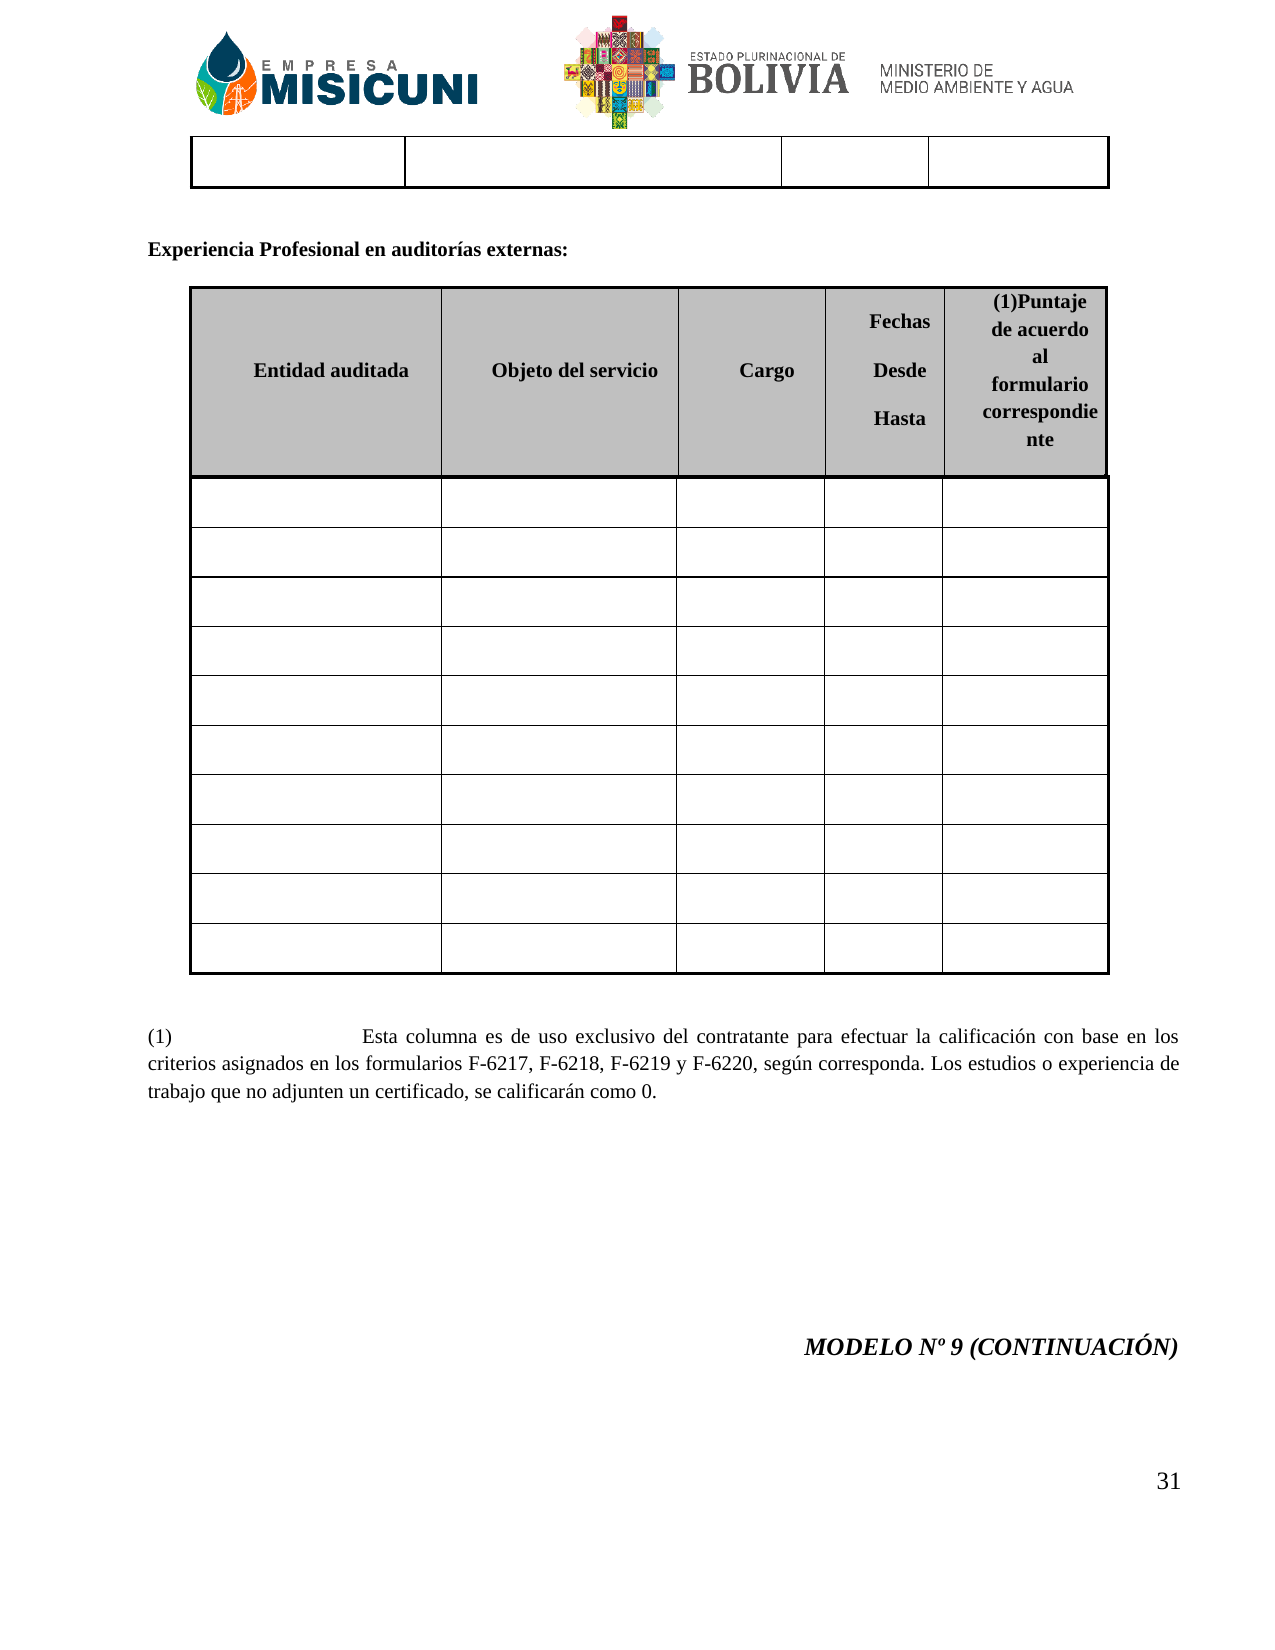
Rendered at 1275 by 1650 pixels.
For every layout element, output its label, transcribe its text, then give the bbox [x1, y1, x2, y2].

table_header Cargo [679, 289, 825, 475]
table_cell [192, 528, 441, 576]
table_header Entidad auditada [192, 289, 441, 475]
table_cell [929, 137, 1107, 186]
table_cell [943, 578, 1107, 626]
table_cell [442, 528, 676, 576]
table_cell [677, 726, 824, 774]
table_cell [943, 479, 1107, 527]
table_cell [677, 627, 824, 675]
table_cell [193, 137, 404, 186]
table_cell [943, 528, 1107, 576]
table_cell [192, 825, 441, 873]
table_cell [943, 726, 1107, 774]
table_cell [192, 479, 441, 527]
table_cell [442, 627, 676, 675]
table_cell [192, 627, 441, 675]
table_cell [825, 627, 942, 675]
list Esta columna es de uso exclusivo del contratante para efectuar la calificación con base en los criterios asignados en los formularios F-6217, F-6218, F-6219 y F-6220, según corresponda. Los estudios o experiencia de trabajo que no adjunten un certificado, se calificarán como 0. [148, 1024, 1181, 1103]
table_cell [943, 825, 1107, 873]
table_cell [825, 825, 942, 873]
table_cell [825, 479, 942, 527]
table_cell [677, 874, 824, 923]
table_cell [943, 874, 1107, 923]
table_header (1)Puntaje de acuerdo al formulario correspondiente [945, 289, 1105, 475]
table_cell [192, 578, 441, 626]
table_cell [677, 528, 824, 576]
table_cell [442, 825, 676, 873]
table_cell [442, 479, 676, 527]
table_cell [192, 775, 441, 824]
table_cell [192, 874, 441, 923]
table_cell [825, 578, 942, 626]
table_cell [943, 676, 1107, 725]
table_cell [677, 676, 824, 725]
table_cell [677, 578, 824, 626]
table_cell [677, 479, 824, 527]
picture [190, 27, 478, 118]
table_cell [677, 924, 824, 972]
table_cell [442, 676, 676, 725]
table_cell [825, 726, 942, 774]
table_cell [943, 924, 1107, 972]
table_cell [782, 137, 928, 186]
table_cell [943, 627, 1107, 675]
text MODELO Nº 9 (CONTINUACIÓN) [148, 1332, 1181, 1361]
table_cell [192, 924, 441, 972]
table_cell [192, 726, 441, 774]
picture [548, 0, 1089, 136]
table_cell [825, 874, 942, 923]
table_header Objeto del servicio [442, 289, 678, 475]
table_cell [442, 578, 676, 626]
table_cell [442, 726, 676, 774]
table_cell [825, 924, 942, 972]
table_cell [825, 775, 942, 824]
table_cell [442, 924, 676, 972]
table_cell [192, 676, 441, 725]
table_cell [677, 775, 824, 824]
table_header Fechas Desde Hasta [826, 289, 944, 475]
text Experiencia Profesional en auditorías externas: [148, 237, 1181, 261]
table_cell [442, 775, 676, 824]
table_cell [406, 137, 781, 186]
table_cell [442, 874, 676, 923]
table_cell [943, 775, 1107, 824]
table_cell [825, 676, 942, 725]
table_cell [825, 528, 942, 576]
table_cell [677, 825, 824, 873]
